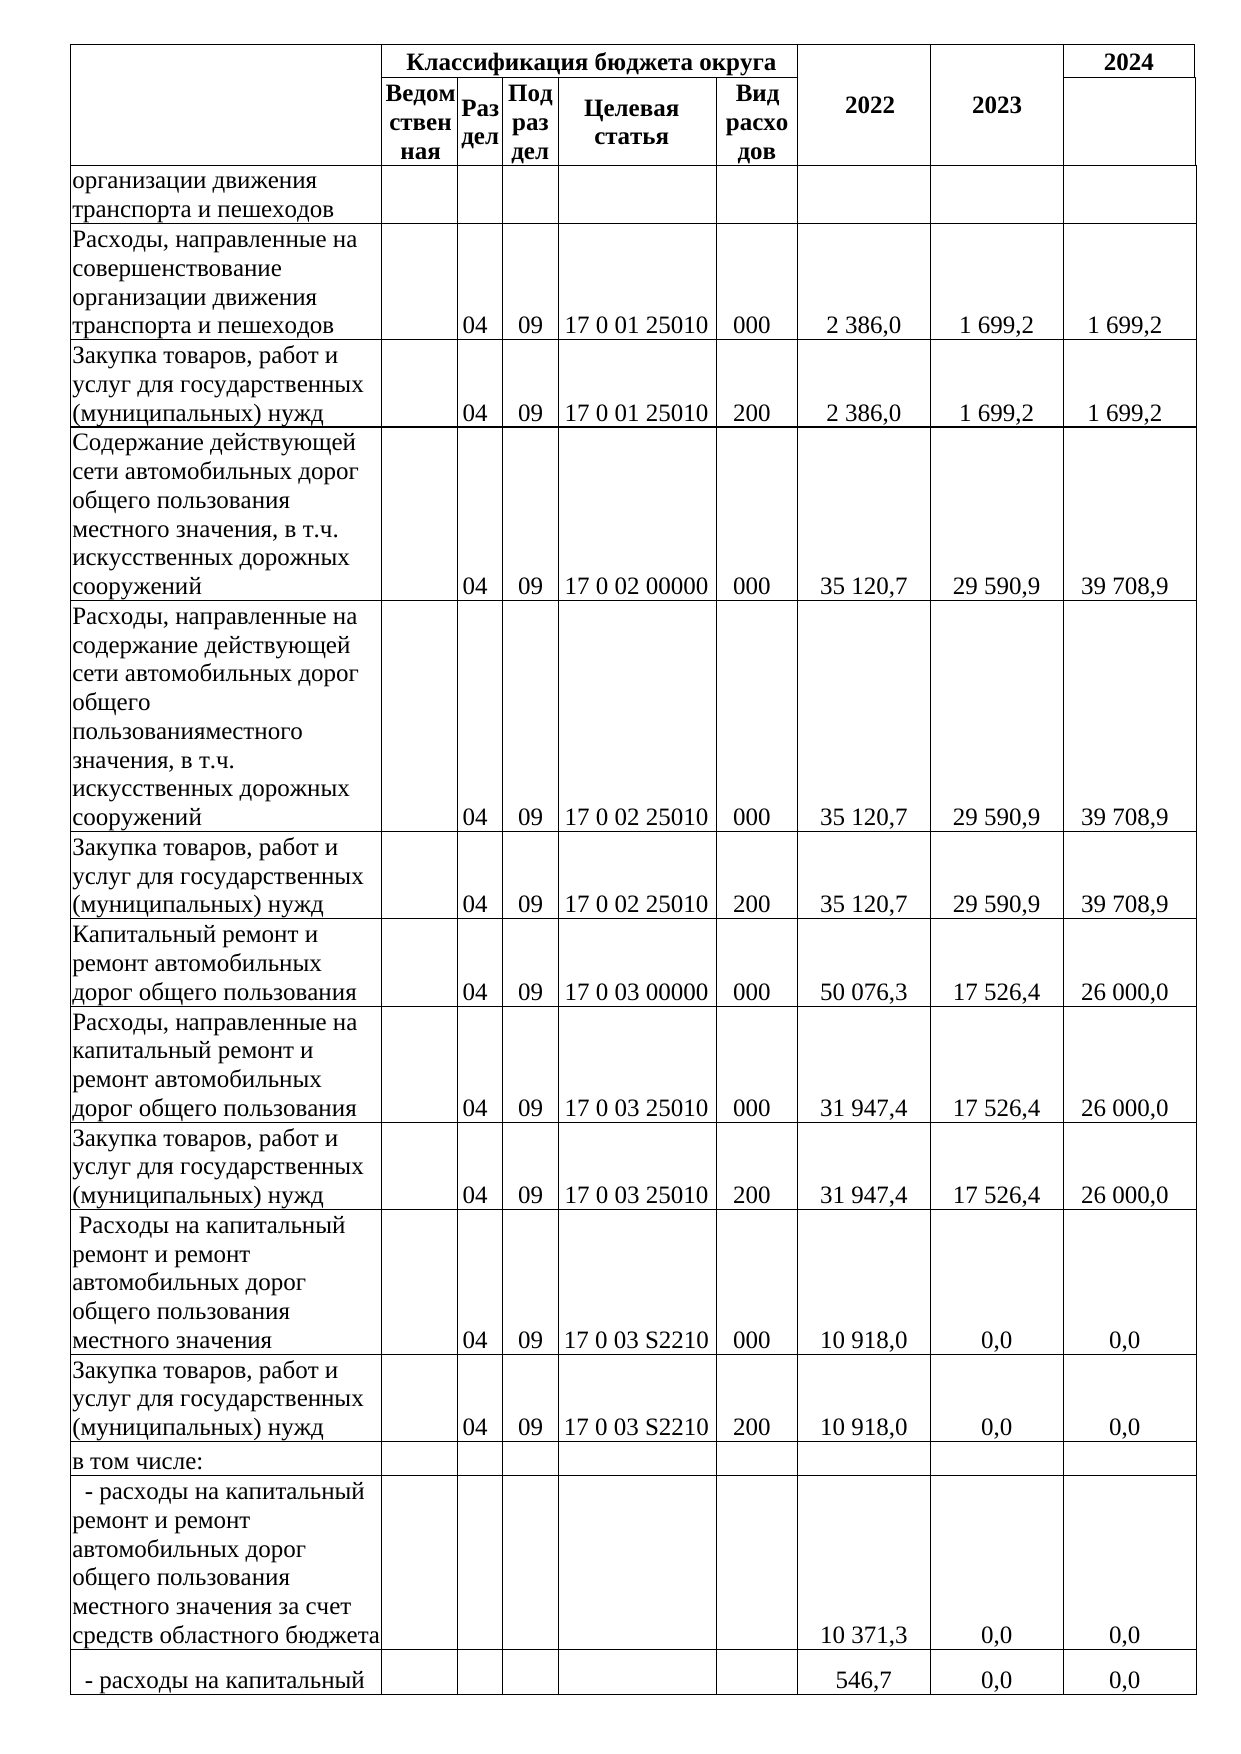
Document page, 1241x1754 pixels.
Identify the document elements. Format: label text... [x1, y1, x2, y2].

table_cell [1064, 78, 1195, 164]
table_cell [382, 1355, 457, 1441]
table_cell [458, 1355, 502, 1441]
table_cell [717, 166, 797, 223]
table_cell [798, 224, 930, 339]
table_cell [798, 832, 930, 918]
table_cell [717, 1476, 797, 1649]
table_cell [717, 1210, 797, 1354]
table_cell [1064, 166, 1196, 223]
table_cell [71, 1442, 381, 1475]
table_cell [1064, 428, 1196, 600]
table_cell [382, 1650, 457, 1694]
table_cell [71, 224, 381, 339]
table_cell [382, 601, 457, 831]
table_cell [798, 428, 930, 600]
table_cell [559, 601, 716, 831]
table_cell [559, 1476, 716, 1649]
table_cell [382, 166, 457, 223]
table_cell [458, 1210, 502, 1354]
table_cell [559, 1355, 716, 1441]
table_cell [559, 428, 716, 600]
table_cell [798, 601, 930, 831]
table_header 2022 [798, 45, 930, 164]
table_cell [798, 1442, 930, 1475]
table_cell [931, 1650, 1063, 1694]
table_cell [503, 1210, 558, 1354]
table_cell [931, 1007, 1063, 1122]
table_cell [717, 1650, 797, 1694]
table_cell Под раз дел [503, 78, 558, 164]
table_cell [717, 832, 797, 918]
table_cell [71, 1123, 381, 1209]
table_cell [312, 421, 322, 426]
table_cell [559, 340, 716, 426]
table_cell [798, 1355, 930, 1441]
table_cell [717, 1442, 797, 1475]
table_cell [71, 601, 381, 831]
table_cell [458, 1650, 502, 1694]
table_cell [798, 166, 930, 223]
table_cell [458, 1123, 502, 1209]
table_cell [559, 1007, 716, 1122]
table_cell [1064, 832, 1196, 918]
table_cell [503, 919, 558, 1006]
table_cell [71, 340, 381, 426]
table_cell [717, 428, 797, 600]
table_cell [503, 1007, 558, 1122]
table_cell Вид расхо дов [717, 78, 797, 164]
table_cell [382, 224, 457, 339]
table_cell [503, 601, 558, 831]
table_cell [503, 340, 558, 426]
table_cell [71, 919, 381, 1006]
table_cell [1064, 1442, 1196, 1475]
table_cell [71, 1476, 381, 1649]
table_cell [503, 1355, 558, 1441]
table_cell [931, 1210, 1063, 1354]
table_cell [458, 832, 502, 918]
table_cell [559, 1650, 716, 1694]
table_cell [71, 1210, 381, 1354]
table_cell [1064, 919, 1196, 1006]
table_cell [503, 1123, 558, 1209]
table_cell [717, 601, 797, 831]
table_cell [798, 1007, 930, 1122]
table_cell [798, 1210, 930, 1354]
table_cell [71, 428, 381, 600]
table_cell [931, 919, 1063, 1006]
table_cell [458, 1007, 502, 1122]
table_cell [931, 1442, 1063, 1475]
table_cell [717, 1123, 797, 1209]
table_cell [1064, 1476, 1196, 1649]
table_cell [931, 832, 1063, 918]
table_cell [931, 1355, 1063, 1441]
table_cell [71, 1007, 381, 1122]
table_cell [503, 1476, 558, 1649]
table_cell Ведом ствен ная [382, 78, 457, 164]
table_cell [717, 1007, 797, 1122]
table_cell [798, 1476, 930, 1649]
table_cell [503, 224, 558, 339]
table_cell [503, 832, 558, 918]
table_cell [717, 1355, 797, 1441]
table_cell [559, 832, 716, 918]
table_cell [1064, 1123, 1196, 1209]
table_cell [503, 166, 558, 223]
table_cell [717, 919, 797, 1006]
table_header 2023 [931, 45, 1063, 164]
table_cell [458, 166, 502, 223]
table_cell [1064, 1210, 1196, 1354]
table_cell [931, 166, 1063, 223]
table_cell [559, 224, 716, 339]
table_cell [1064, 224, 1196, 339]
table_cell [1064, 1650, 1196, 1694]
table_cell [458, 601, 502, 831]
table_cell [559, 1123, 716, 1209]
table_header [71, 45, 381, 164]
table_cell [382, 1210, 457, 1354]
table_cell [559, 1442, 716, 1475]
table_header Классификация бюджета округа [382, 45, 797, 77]
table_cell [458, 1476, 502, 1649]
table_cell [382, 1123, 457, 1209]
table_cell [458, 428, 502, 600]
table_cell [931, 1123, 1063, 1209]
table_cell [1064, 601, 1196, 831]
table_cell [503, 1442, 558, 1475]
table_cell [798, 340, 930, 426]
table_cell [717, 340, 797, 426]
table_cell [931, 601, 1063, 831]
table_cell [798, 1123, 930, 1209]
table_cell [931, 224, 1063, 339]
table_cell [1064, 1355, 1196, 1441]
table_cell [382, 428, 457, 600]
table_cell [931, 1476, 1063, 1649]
table_cell Целевая статья [559, 78, 716, 164]
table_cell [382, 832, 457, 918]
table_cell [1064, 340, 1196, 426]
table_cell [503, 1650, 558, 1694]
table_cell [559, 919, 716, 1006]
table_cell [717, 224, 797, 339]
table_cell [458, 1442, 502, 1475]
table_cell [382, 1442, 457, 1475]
table_header 2024 [1064, 45, 1194, 77]
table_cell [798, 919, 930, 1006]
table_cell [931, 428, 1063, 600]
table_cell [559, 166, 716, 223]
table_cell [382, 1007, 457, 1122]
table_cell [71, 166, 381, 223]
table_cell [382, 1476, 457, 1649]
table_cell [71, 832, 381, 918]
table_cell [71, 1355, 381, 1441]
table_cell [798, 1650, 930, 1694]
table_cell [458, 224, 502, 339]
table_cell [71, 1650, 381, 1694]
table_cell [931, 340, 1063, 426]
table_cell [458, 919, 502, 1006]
table_cell Раз дел [458, 78, 502, 164]
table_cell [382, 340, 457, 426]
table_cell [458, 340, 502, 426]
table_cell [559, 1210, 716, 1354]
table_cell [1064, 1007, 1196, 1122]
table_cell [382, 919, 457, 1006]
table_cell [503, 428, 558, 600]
